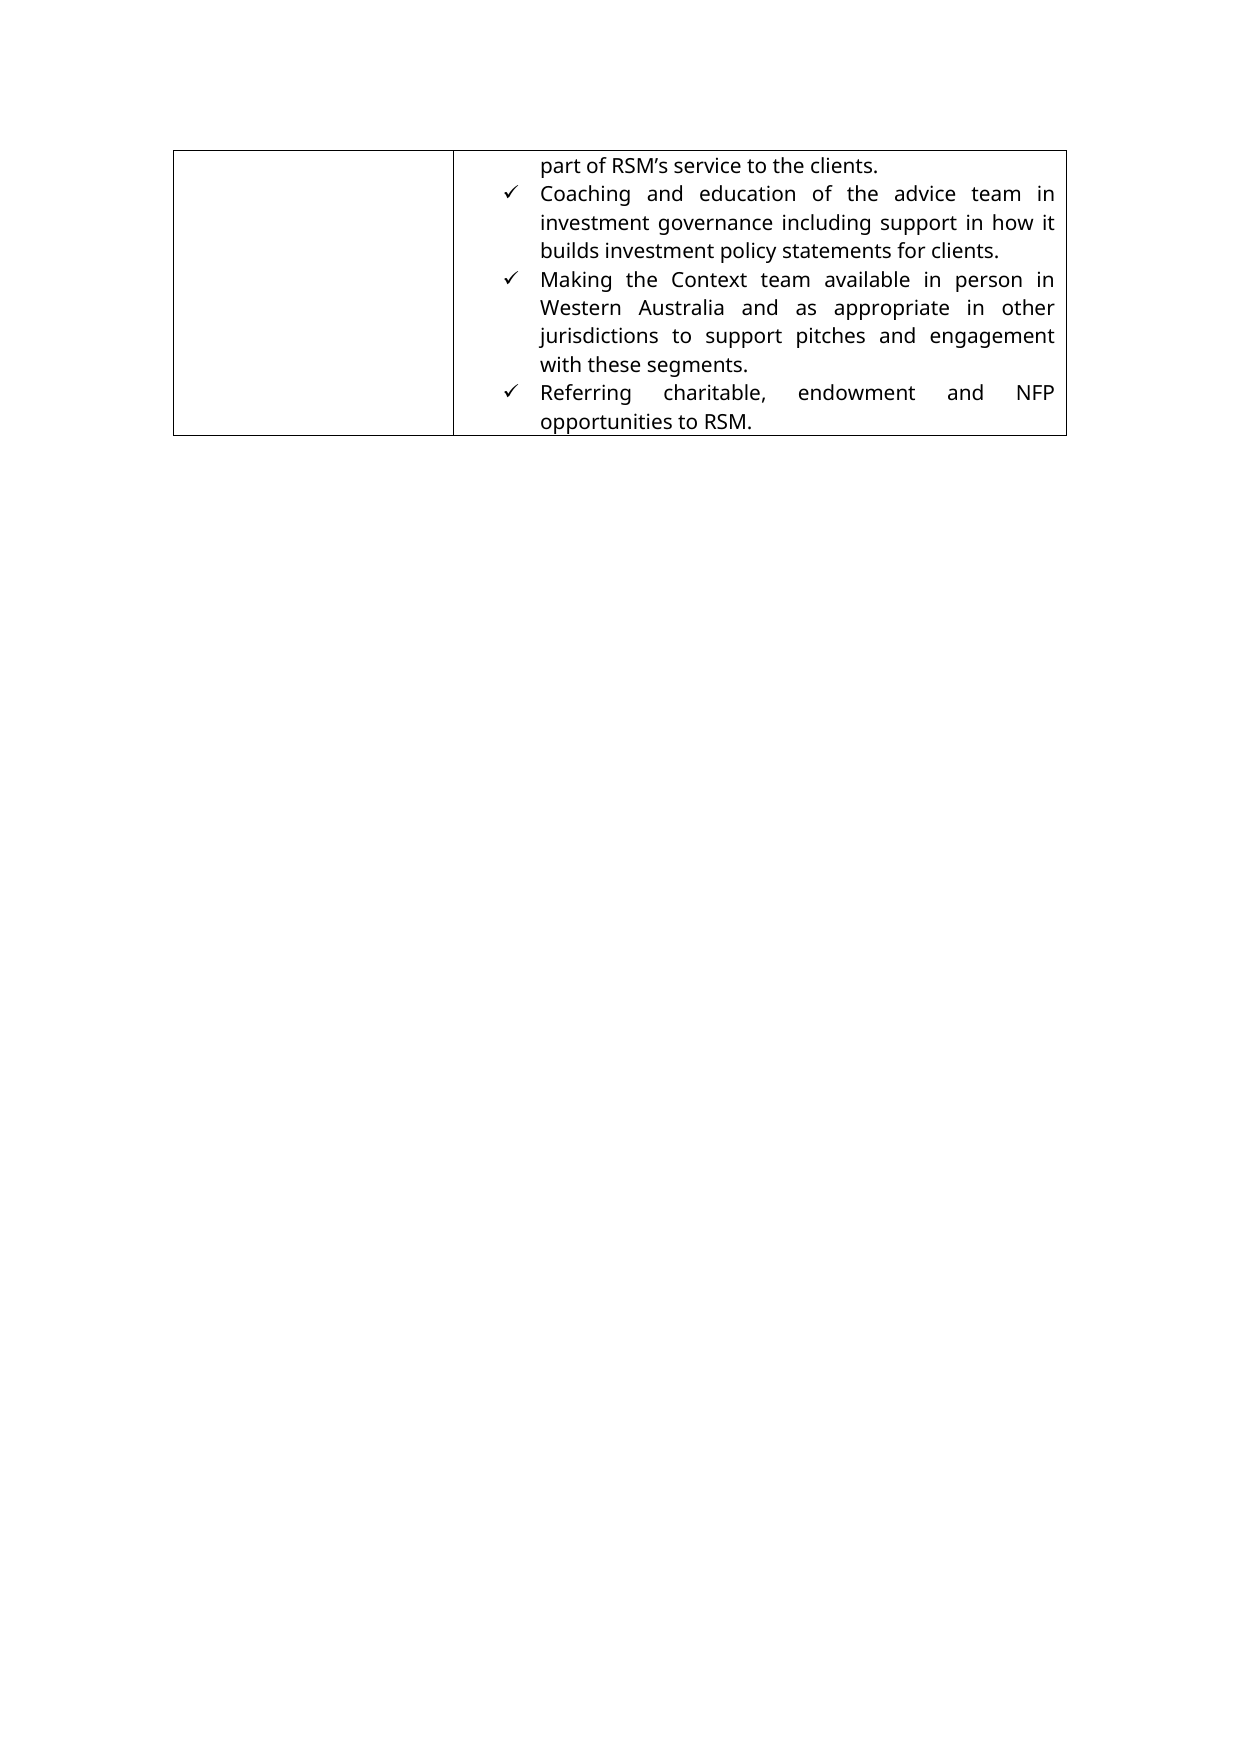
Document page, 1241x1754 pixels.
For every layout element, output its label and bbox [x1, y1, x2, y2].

table_cell [454, 151, 1066, 435]
table_cell [174, 151, 453, 435]
